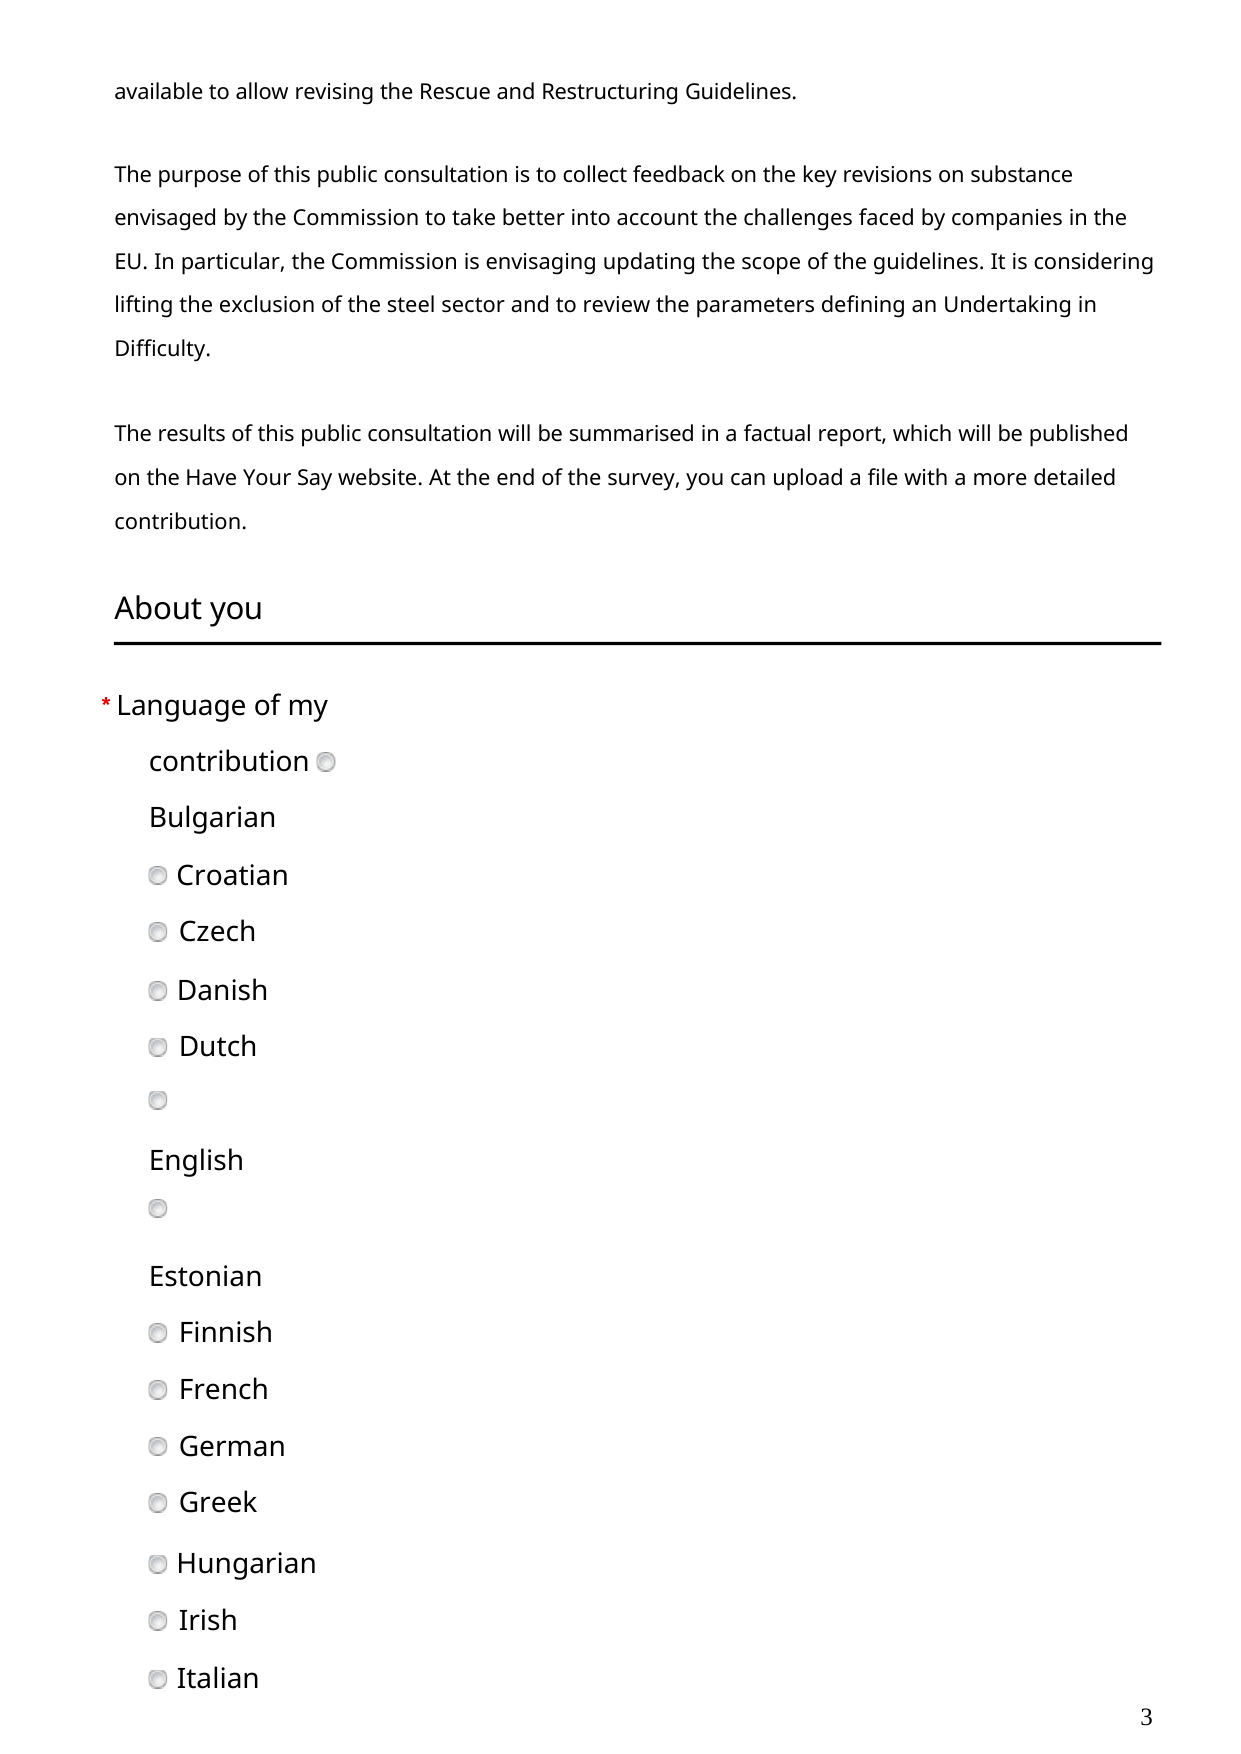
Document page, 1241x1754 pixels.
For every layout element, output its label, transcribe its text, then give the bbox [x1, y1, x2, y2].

text The results of this public consultation will be summarised in a factual report, which will be published on the Have Your Say website. At the end of the survey, you can upload a file with a more detailed contribution. [114, 417, 1156, 535]
picture [148, 1380, 168, 1400]
text Danish Dutch English [148, 970, 271, 1178]
subtitle About you [114, 586, 1181, 629]
picture [148, 1038, 168, 1057]
picture [148, 1323, 168, 1343]
picture [148, 1091, 168, 1110]
text available to allow revising the Rescue and Restructuring Guidelines. [114, 76, 1181, 105]
text Croatian Czech [148, 855, 299, 950]
text The purpose of this public consultation is to collect feedback on the key revisions on substance envisaged by the Commission to take better into account the challenges faced by companies in the EU. In particular, the Commission is envisaging updating the scope of the guidelines. It is considering lifting the exclusion of the steel sector and to review the parameters defining an Undertaking in Difficulty. [114, 159, 1156, 362]
picture [148, 1199, 168, 1218]
picture [148, 1670, 168, 1689]
picture [148, 981, 168, 1001]
picture [148, 1611, 168, 1631]
picture [148, 922, 168, 942]
picture [316, 752, 336, 772]
text Estonian Finnish French German Greek [148, 1199, 287, 1521]
text Hungarian Irish [148, 1543, 322, 1638]
picture [148, 866, 168, 885]
picture [148, 1493, 168, 1513]
text Italian Latvian [148, 1658, 271, 1697]
text * Language of my contribution Bulgarian [102, 686, 460, 836]
picture [148, 1437, 168, 1456]
picture [148, 1555, 168, 1574]
